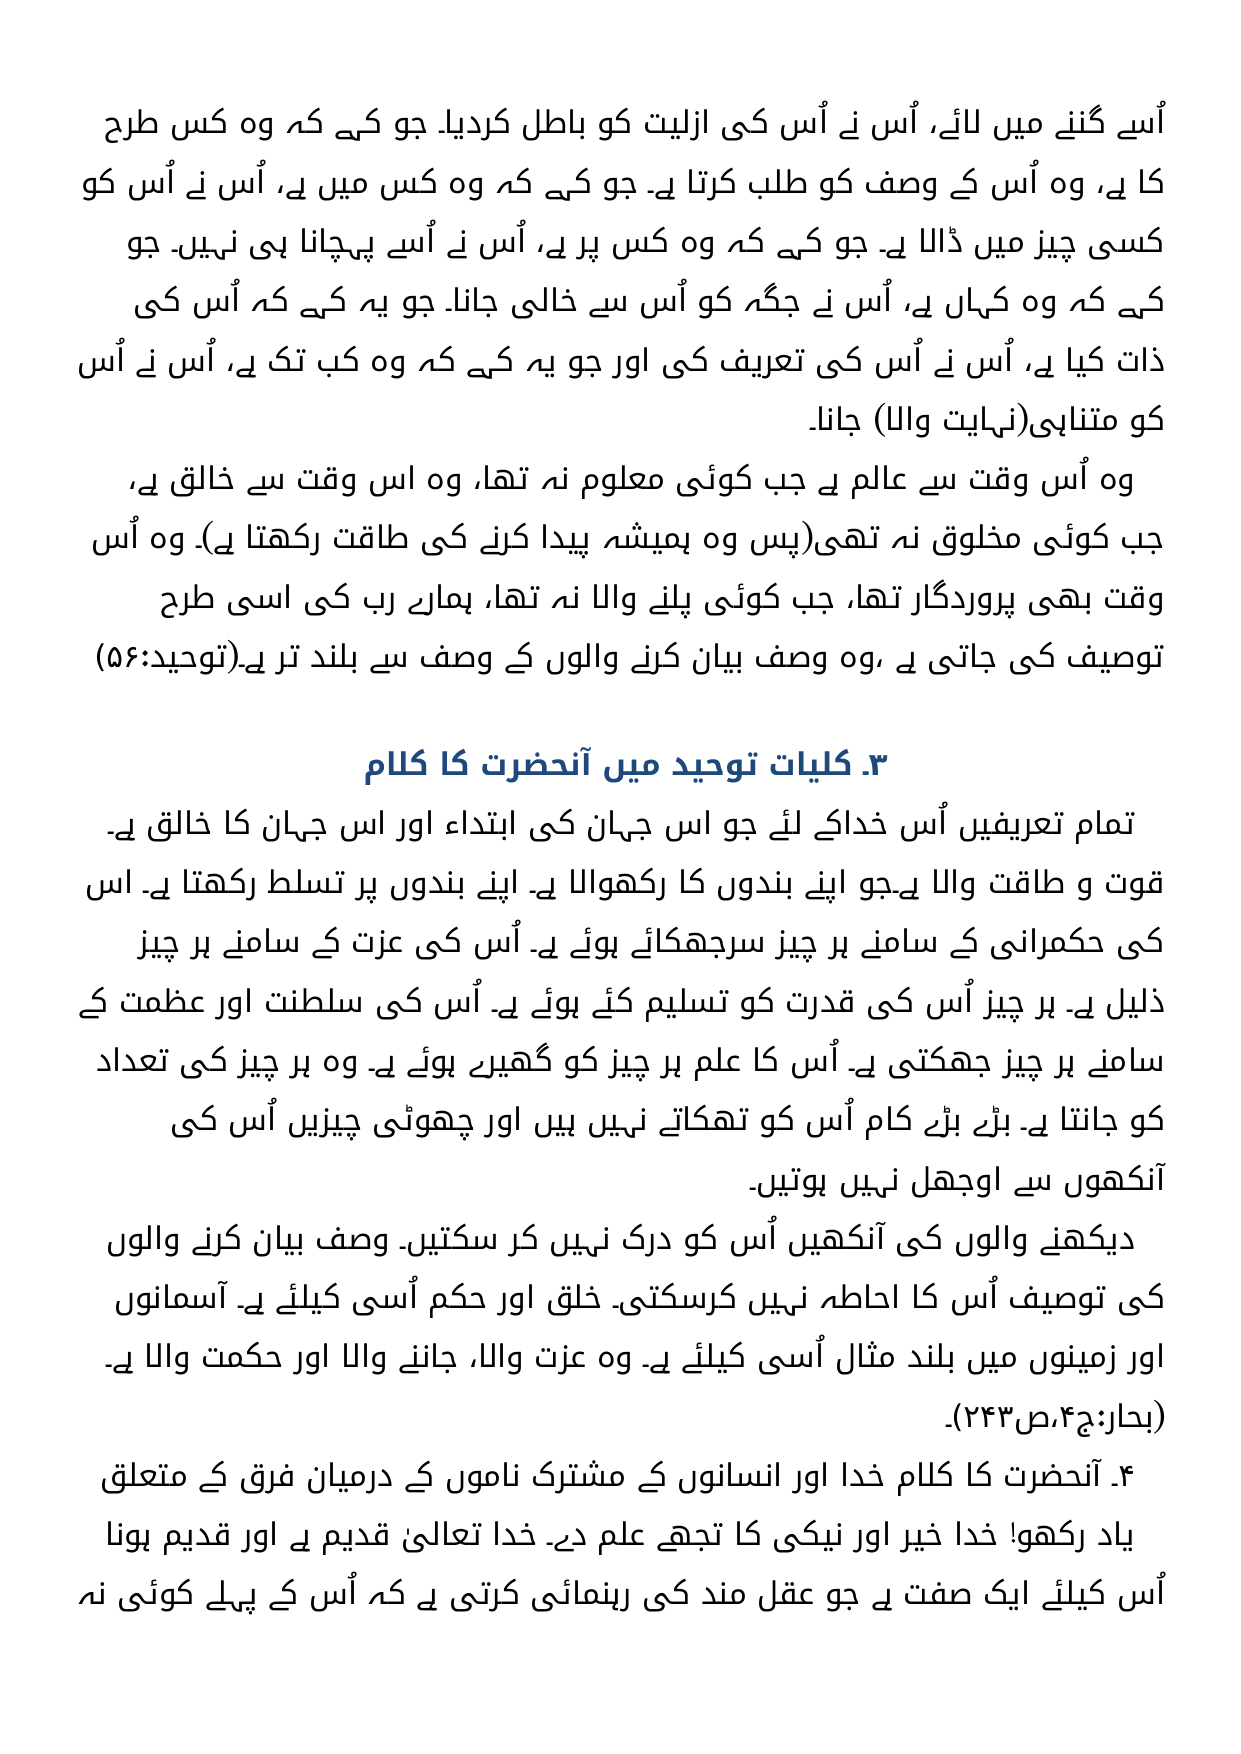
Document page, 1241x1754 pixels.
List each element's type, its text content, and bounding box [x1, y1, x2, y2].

text وہ اُس وقت سے عالم ہے جب کوئی معلوم نہ تھا، وہ اس وقت سے خالق ہے، جب کوئی مخلوق نہ تھی(پس وہ ہمیشہ پیدا کرنے کی طاقت رکھتا ہے)۔ وہ اُس وقت بھی پروردگار تھا، جب کوئی پلنے والا نہ تھا، ہمارے رب کی اسی طرح توصیف کی جاتی ہے ،وہ وصف بیان کرنے والوں کے وصف سے بلند تر ہے۔(توحید:۵۶) [75, 449, 1165, 686]
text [75, 94, 1165, 449]
subtitle ۳۔ کلیات توحید میں آنحضرت کا کلام [75, 735, 1165, 794]
text تمام تعریفیں اُس خداکے لئے جو اس جہان کی ابتداء اور اس جہان کا خالق ہے۔ قوت و طاقت والا ہے۔جو اپنے بندوں کا رکھوالا ہے۔ اپنے بندوں پر تسلط رکھتا ہے۔ اس کی حکمرانی کے سامنے ہر چیز سرجھکائے ہوئے ہے۔ اُس کی عزت کے سامنے ہر چیز ذلیل ہے۔ ہر چیز اُس کی قدرت کو تسلیم کئے ہوئے ہے۔ اُس کی سلطنت اور عظمت کے سامنے ہر چیز جھکتی ہے۔ اُس کا علم ہر چیز کو گھیرے ہوئے ہے۔ وہ ہر چیز کی تعداد کو جانتا ہے۔ بڑے بڑے کام اُس کو تھکاتے نہیں ہیں اور چھوٹی چیزیں اُس کی آنکھوں سے اوجھل نہیں ہوتیں۔ [75, 794, 1165, 1209]
text دیکھنے والوں کی آنکھیں اُس کو درک نہیں کر سکتیں۔ وصف بیان کرنے والوں کی توصیف اُس کا احاطہ نہیں کرسکتی۔ خلق اور حکم اُسی کیلئے ہے۔ آسمانوں اور زمینوں میں بلند مثال اُسی کیلئے ہے۔ وہ عزت والا، جاننے والا اور حکمت والا ہے۔ (بحار:ج۴،ص۲۴۳)۔ [75, 1209, 1165, 1446]
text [75, 1505, 1165, 1624]
text ۴۔ آنحضرت کا کلام خدا اور انسانوں کے مشترک ناموں کے درمیان فرق کے متعلق [75, 1446, 1165, 1505]
